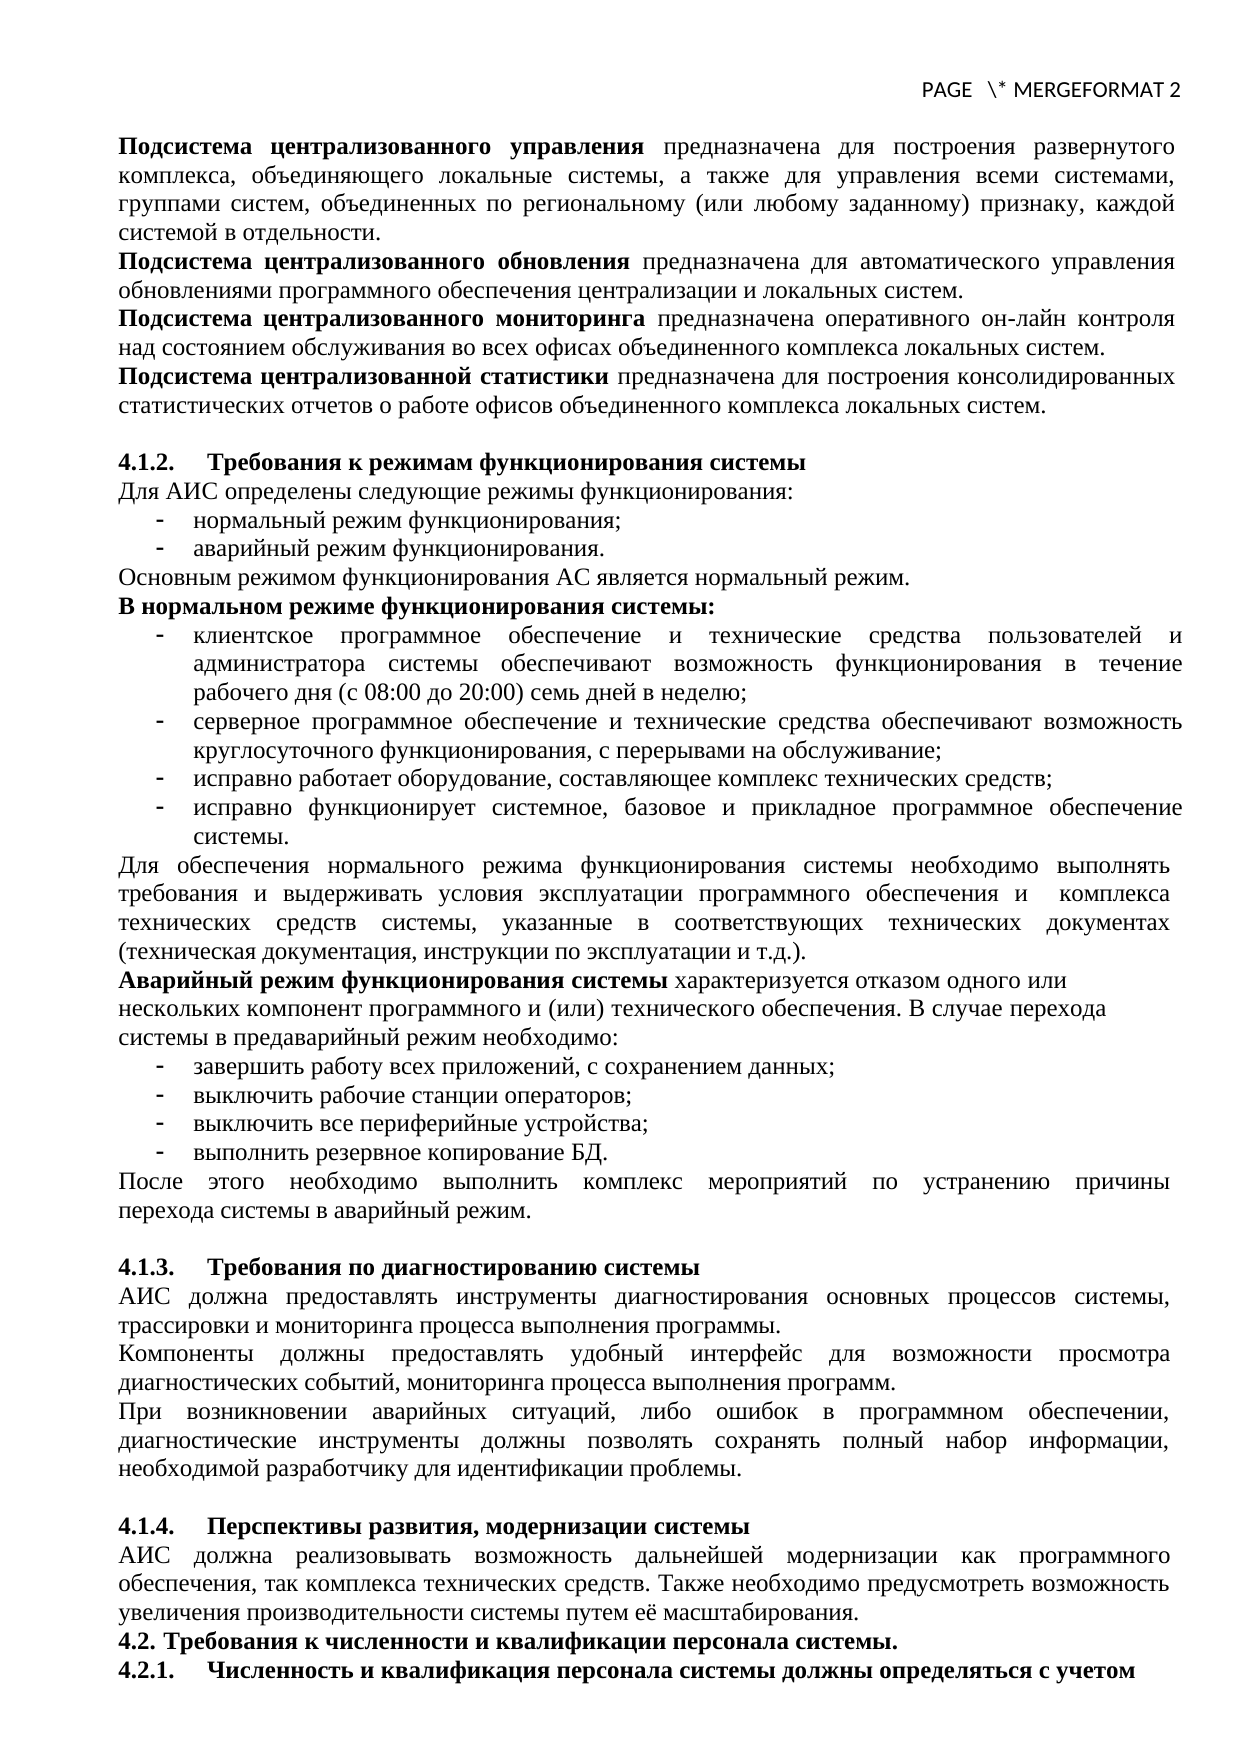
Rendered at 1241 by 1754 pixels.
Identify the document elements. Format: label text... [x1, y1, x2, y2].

list выключить рабочие станции операторов; [156, 1080, 1183, 1108]
list выключить все периферийные устройства; [156, 1108, 1183, 1137]
text Подсистема централизованного управления предназначена для построения развернутого комплекса, объединяющего локальные системы, а также для управления всеми системами, группами систем, объединенных по региональному (или любому заданному) признаку, каждой системой в отдельности. [118, 131, 1175, 246]
list аварийный режим функционирования. [156, 533, 1183, 562]
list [118, 1655, 1137, 1683]
list исправно функционирует системное, базовое и прикладное программное обеспечение системы. [156, 792, 1183, 850]
list Требования к режимам функционирования системы [118, 447, 1137, 476]
list выполнить резервное копирование БД. [156, 1137, 1183, 1166]
list Требования к численности и квалификации персонала системы. [118, 1626, 1137, 1655]
list серверное программное обеспечение и технические средства обеспечивают возможность круглосуточного функционирования, с перерывами на обслуживание; [156, 706, 1183, 763]
list Компоненты должны предоставлять удобный интерфейс для возможности просмотра диагностических событий, мониторинга процесса выполнения программ. [118, 1338, 1171, 1396]
list В нормальном режиме функционирования системы: [118, 591, 1171, 620]
text Подсистема централизованной статистики предназначена для построения консолидированных статистических отчетов о работе офисов объединенного комплекса локальных систем. [118, 361, 1176, 418]
list исправно работает оборудование, составляющее комплекс технических средств; [156, 763, 1183, 792]
text Подсистема централизованного мониторинга предназначена оперативного он-лайн контроля над состоянием обслуживания во всех офисах объединенного комплекса локальных систем. [118, 303, 1175, 361]
list Перспективы развития, модернизации системы [118, 1511, 1137, 1540]
list клиентское программное обеспечение и технические средства пользователей и администратора системы обеспечивают возможность функционирования в течение рабочего дня (с 08:00 до 20:00) семь дней в неделю; [156, 620, 1183, 706]
list завершить работу всех приложений, с сохранением данных; [156, 1051, 1183, 1080]
list АИС должна реализовывать возможность дальнейшей модернизации как программного обеспечения, так комплекса технических средств. Также необходимо предусмотреть возможность увеличения производительности системы путем её масштабирования. [118, 1540, 1171, 1626]
list Для обеспечения нормального режима функционирования системы необходимо выполнять требования и выдерживать условия эксплуатации программного обеспечения и комплекса технических средств системы, указанные в соответствующих технических документах (техническая документация, инструкции по эксплуатации и т.д.). [118, 850, 1171, 965]
list После этого необходимо выполнить комплекс мероприятий по устранению причины перехода системы в аварийный режим. [118, 1166, 1171, 1223]
text Подсистема централизованного обновления предназначена для автоматического управления обновлениями программного обеспечения централизации и локальных систем. [118, 246, 1175, 303]
text Основным режимом функционирования АС является нормальный режим. [118, 562, 1183, 591]
list При возникновении аварийных ситуаций, либо ошибок в программном обеспечении, диагностические инструменты должны позволять сохранять полный набор информации, необходимой разработчику для идентификации проблемы. [118, 1396, 1171, 1482]
text Для АИС определены следующие режимы функционирования: [118, 476, 1185, 505]
list нормальный режим функционирования; [156, 505, 1183, 533]
list Требования по диагностированию системы [118, 1252, 1137, 1281]
list Аварийный режим функционирования системы характеризуется отказом одного или нескольких компонент программного и (или) технического обеспечения. В случае перехода системы в предаварийный режим необходимо: [118, 965, 1171, 1051]
list АИС должна предоставлять инструменты диагностирования основных процессов системы, трассировки и мониторинга процесса выполнения программы. [118, 1281, 1171, 1338]
